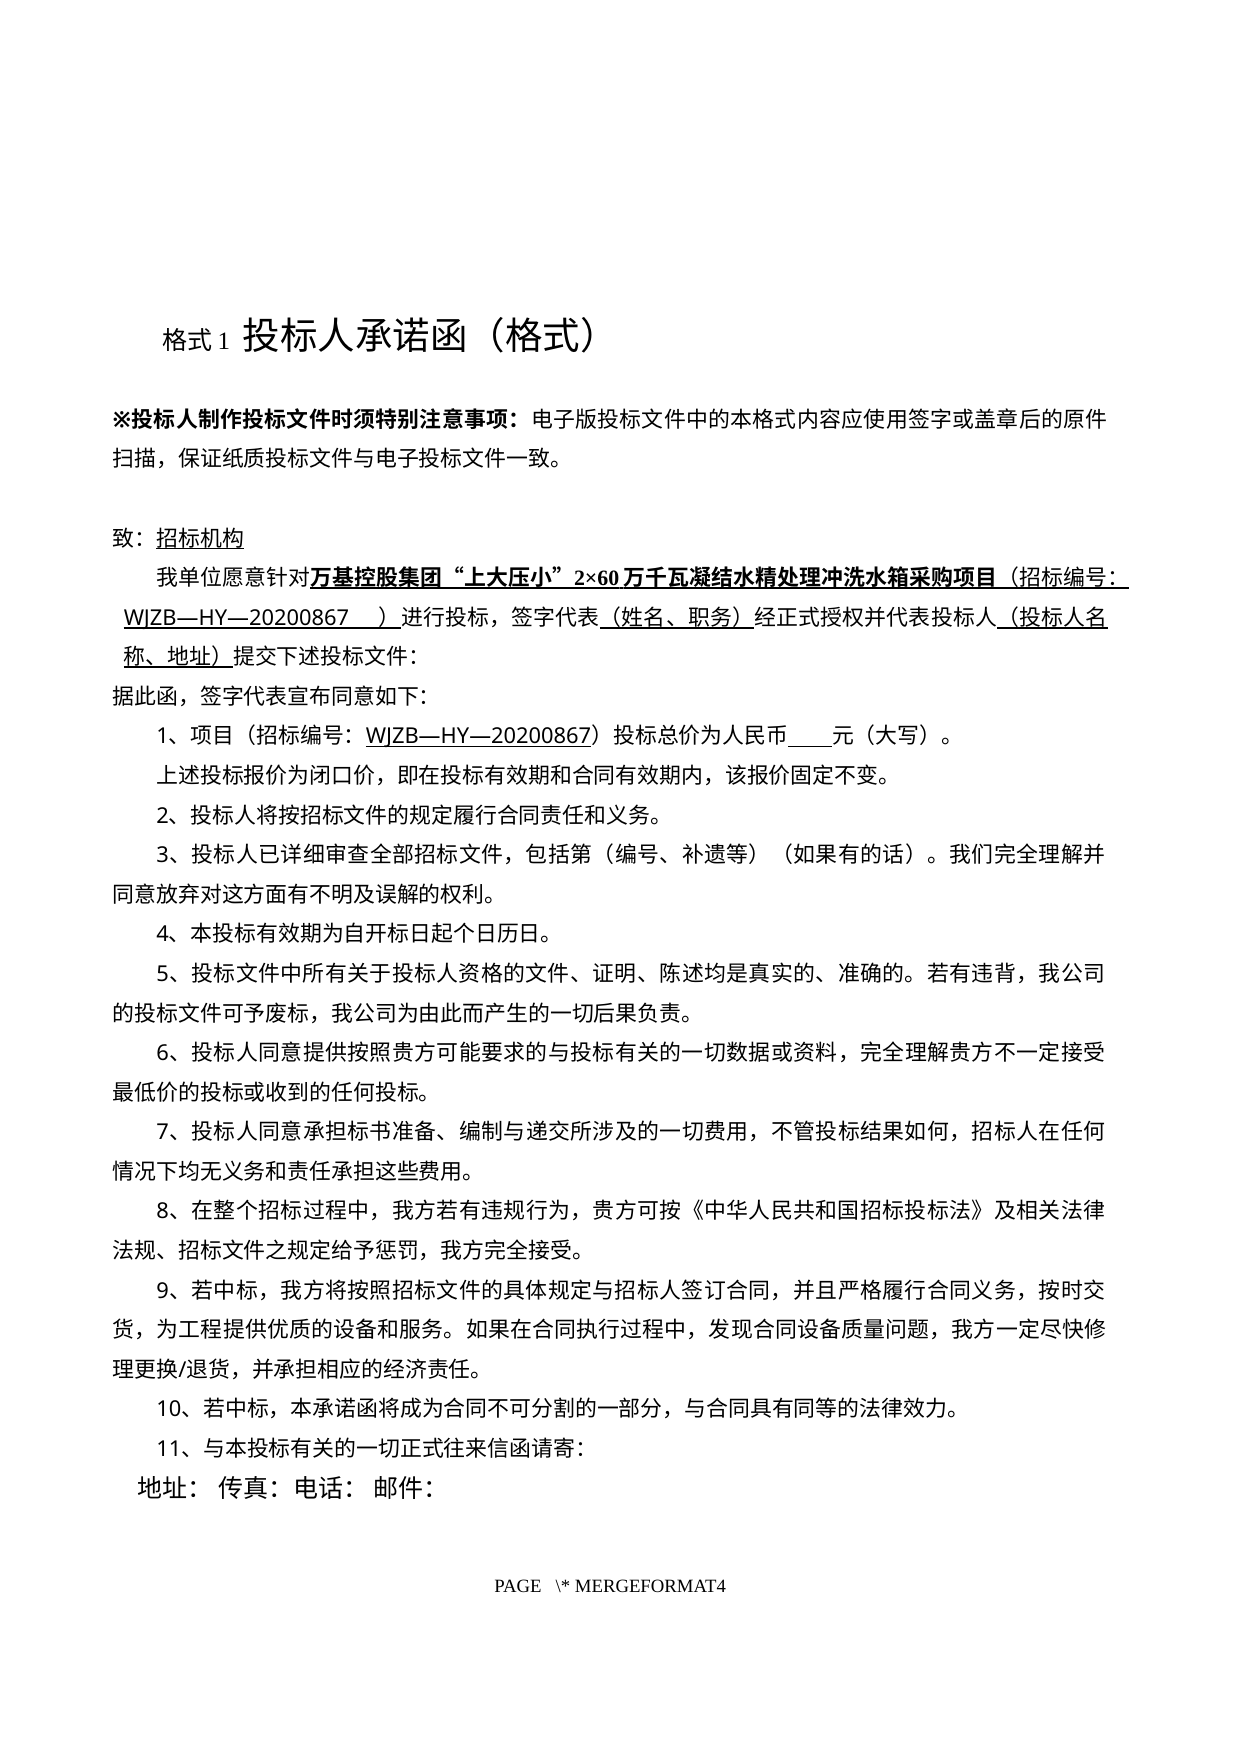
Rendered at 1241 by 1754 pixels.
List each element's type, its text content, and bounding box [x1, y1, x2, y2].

text 地址： 传真：电话： 邮件： [112, 1467, 1107, 1506]
text 致：招标机构 [112, 517, 1107, 556]
text 6、投标人同意提供按照贵方可能要求的与投标有关的一切数据或资料，完全理解贵方不一定接受最低价的投标或收到的任何投标。 [112, 1031, 1107, 1110]
subtitle 格式1 投标人承诺函（格式） [112, 294, 1107, 373]
text 3、投标人已详细审查全部招标文件，包括第（编号、补遗等）（如果有的话）。我们完全理解并同意放弃对这方面有不明及误解的权利。 [112, 833, 1107, 912]
text 9、若中标，我方将按照招标文件的具体规定与招标人签订合同，并且严格履行合同义务，按时交货，为工程提供优质的设备和服务。如果在合同执行过程中，发现合同设备质量问题，我方一定尽快修理更换/退货，并承担相应的经济责任。 [112, 1269, 1107, 1387]
text 据此函，签字代表宣布同意如下： [112, 675, 1107, 714]
text 4、本投标有效期为自开标日起个日历日。 [112, 912, 1107, 952]
text 8、在整个招标过程中，我方若有违规行为，贵方可按《中华人民共和国招标投标法》及相关法律法规、招标文件之规定给予惩罚，我方完全接受。 [112, 1189, 1107, 1269]
text 11、与本投标有关的一切正式往来信函请寄： [112, 1427, 1107, 1467]
text 2、投标人将按招标文件的规定履行合同责任和义务。 [112, 794, 1107, 833]
text 5、投标文件中所有关于投标人资格的文件、证明、陈述均是真实的、准确的。若有违背，我公司的投标文件可予废标，我公司为由此而产生的一切后果负责。 [112, 952, 1107, 1031]
text 10、若中标，本承诺函将成为合同不可分割的一部分，与合同具有同等的法律效力。 [112, 1387, 1107, 1427]
text 我单位愿意针对万基控股集团“上大压小”2×60万千瓦凝结水精处理冲洗水箱采购项目（招标编号：WJZB—HY—20200867 ）进行投标，签字代表（姓名、职务）经正式授权并代表投标人（投标人名称、地址）提交下述投标文件： [123, 556, 1107, 675]
text 上述投标报价为闭口价，即在投标有效期和合同有效期内，该报价固定不变。 [112, 754, 1107, 794]
text 7、投标人同意承担标书准备、编制与递交所涉及的一切费用，不管投标结果如何，招标人在任何情况下均无义务和责任承担这些费用。 [112, 1110, 1107, 1189]
text ※投标人制作投标文件时须特别注意事项：电子版投标文件中的本格式内容应使用签字或盖章后的原件扫描，保证纸质投标文件与电子投标文件一致。 [112, 398, 1107, 477]
text 1、项目（招标编号：WJZB—HY—20200867）投标总价为人民币 元（大写）。 [112, 714, 1107, 754]
